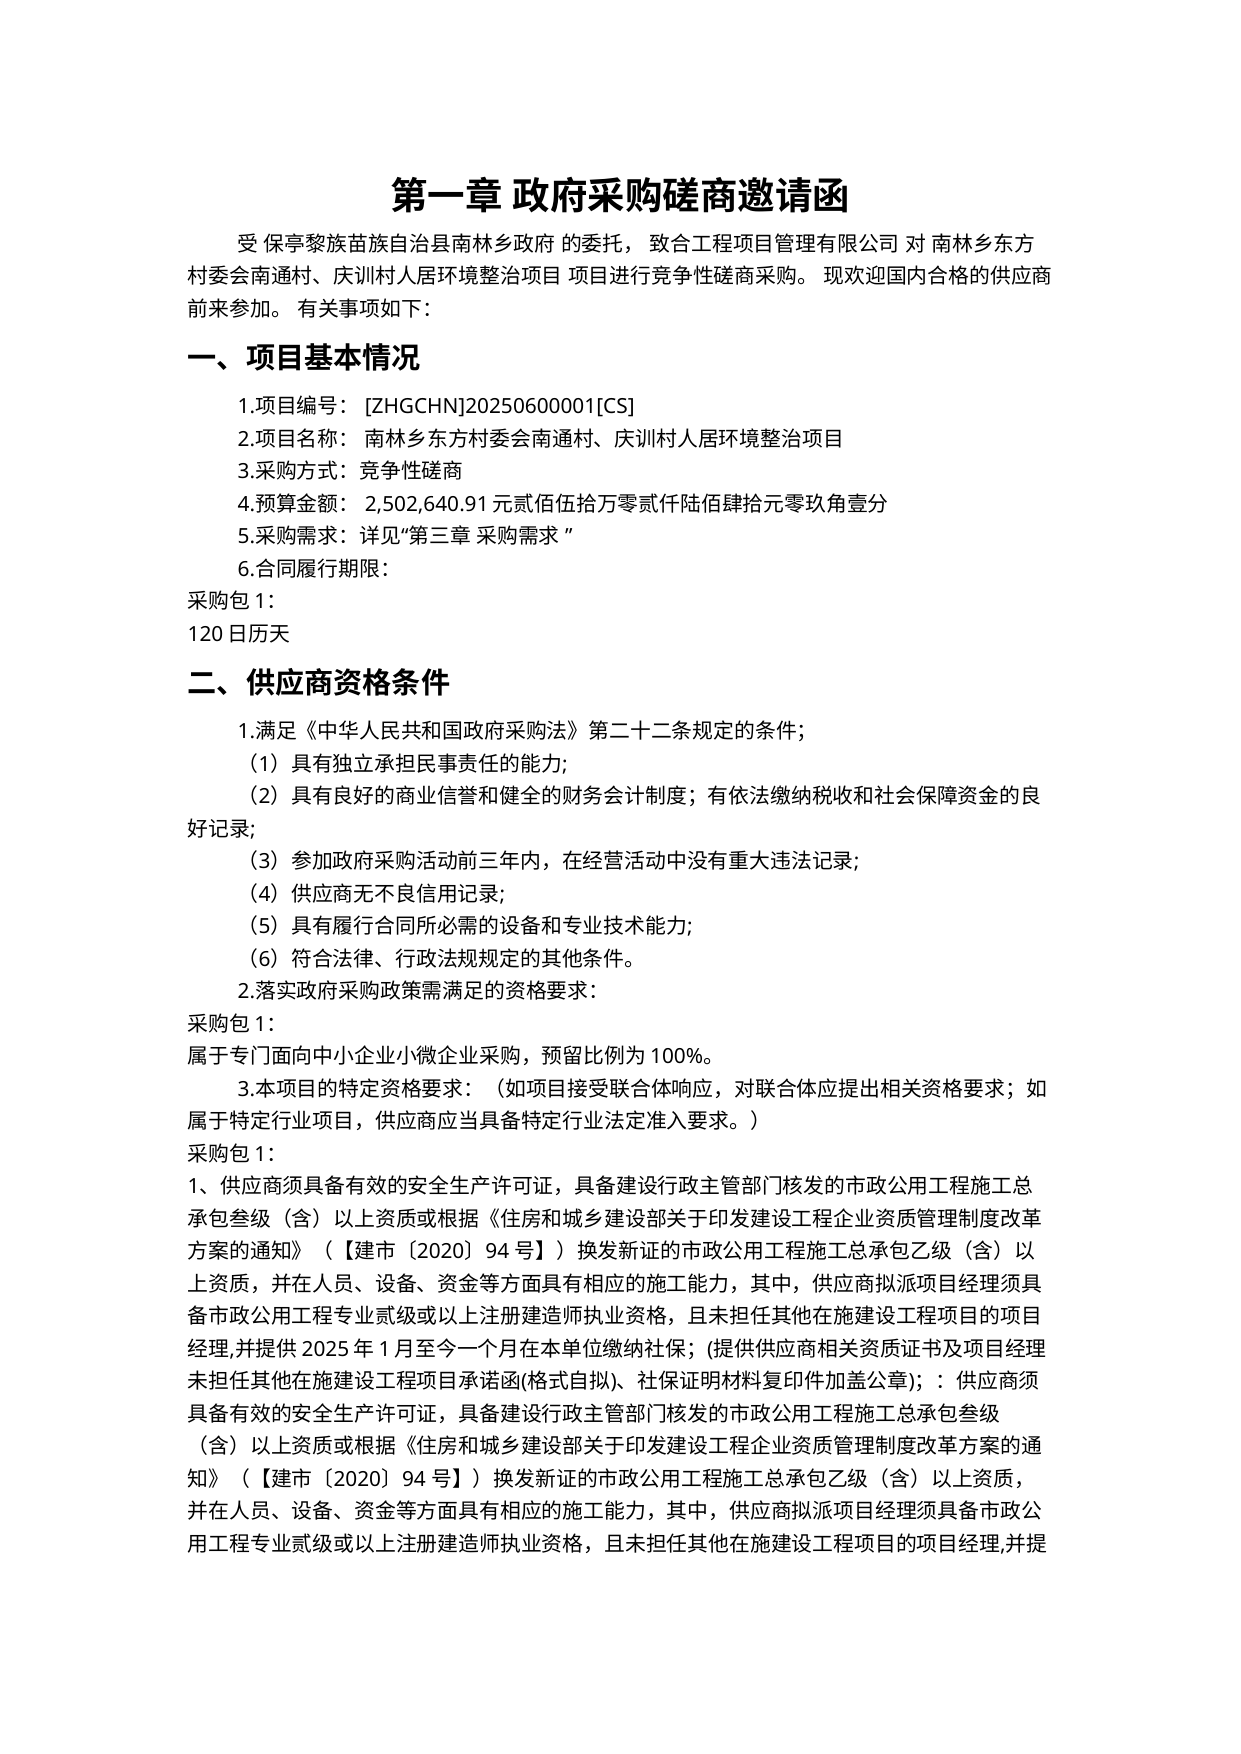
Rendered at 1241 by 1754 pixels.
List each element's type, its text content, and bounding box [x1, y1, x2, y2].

text 一、项目基本情况 [187, 324, 1053, 389]
text 2.项目名称： 南林乡东方村委会南通村、庆训村人居环境整治项目 [187, 422, 1053, 454]
text 1.满足《中华人民共和国政府采购法》第二十二条规定的条件； [187, 714, 1053, 747]
text 第一章 政府采购磋商邀请函 [187, 162, 1053, 227]
text （5）具有履行合同所必需的设备和专业技术能力; [187, 909, 1053, 942]
text （1）具有独立承担民事责任的能力; [187, 747, 1053, 779]
text 采购包1： [187, 584, 1053, 617]
text 1.项目编号： [ZHGCHN]20250600001[CS] [187, 389, 1053, 422]
text 120日历天 [187, 617, 1053, 649]
text 受 保亭黎族苗族自治县南林乡政府 的委托， 致合工程项目管理有限公司 对 南林乡东方村委会南通村、庆训村人居环境整治项目 项目进行竞争性磋商采购。 现欢迎国内合格的供应商前来参加。 有关事项如下： [187, 227, 1053, 324]
text 5.采购需求：详见“第三章 采购需求 ” [187, 519, 1053, 552]
text 属于专门面向中小企业小微企业采购，预留比例为100%。 [187, 1039, 1053, 1072]
text 3.采购方式：竞争性磋商 [187, 454, 1053, 487]
text （2）具有良好的商业信誉和健全的财务会计制度；有依法缴纳税收和社会保障资金的良好记录; [187, 779, 1053, 844]
text 6.合同履行期限： [187, 552, 1053, 584]
text 4.预算金额： 2,502,640.91元贰佰伍拾万零贰仟陆佰肆拾元零玖角壹分 [187, 487, 1053, 519]
text 3.本项目的特定资格要求：（如项目接受联合体响应，对联合体应提出相关资格要求；如属于特定行业项目，供应商应当具备特定行业法定准入要求。） [187, 1072, 1053, 1137]
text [187, 1169, 1053, 1559]
text 2.落实政府采购政策需满足的资格要求： [187, 974, 1053, 1007]
text （4）供应商无不良信用记录; [187, 877, 1053, 909]
text 二、供应商资格条件 [187, 649, 1053, 714]
text （3）参加政府采购活动前三年内，在经营活动中没有重大违法记录; [187, 844, 1053, 877]
text 采购包1： [187, 1007, 1053, 1039]
text （6）符合法律、行政法规规定的其他条件。 [187, 942, 1053, 974]
text 采购包1： [187, 1137, 1053, 1169]
